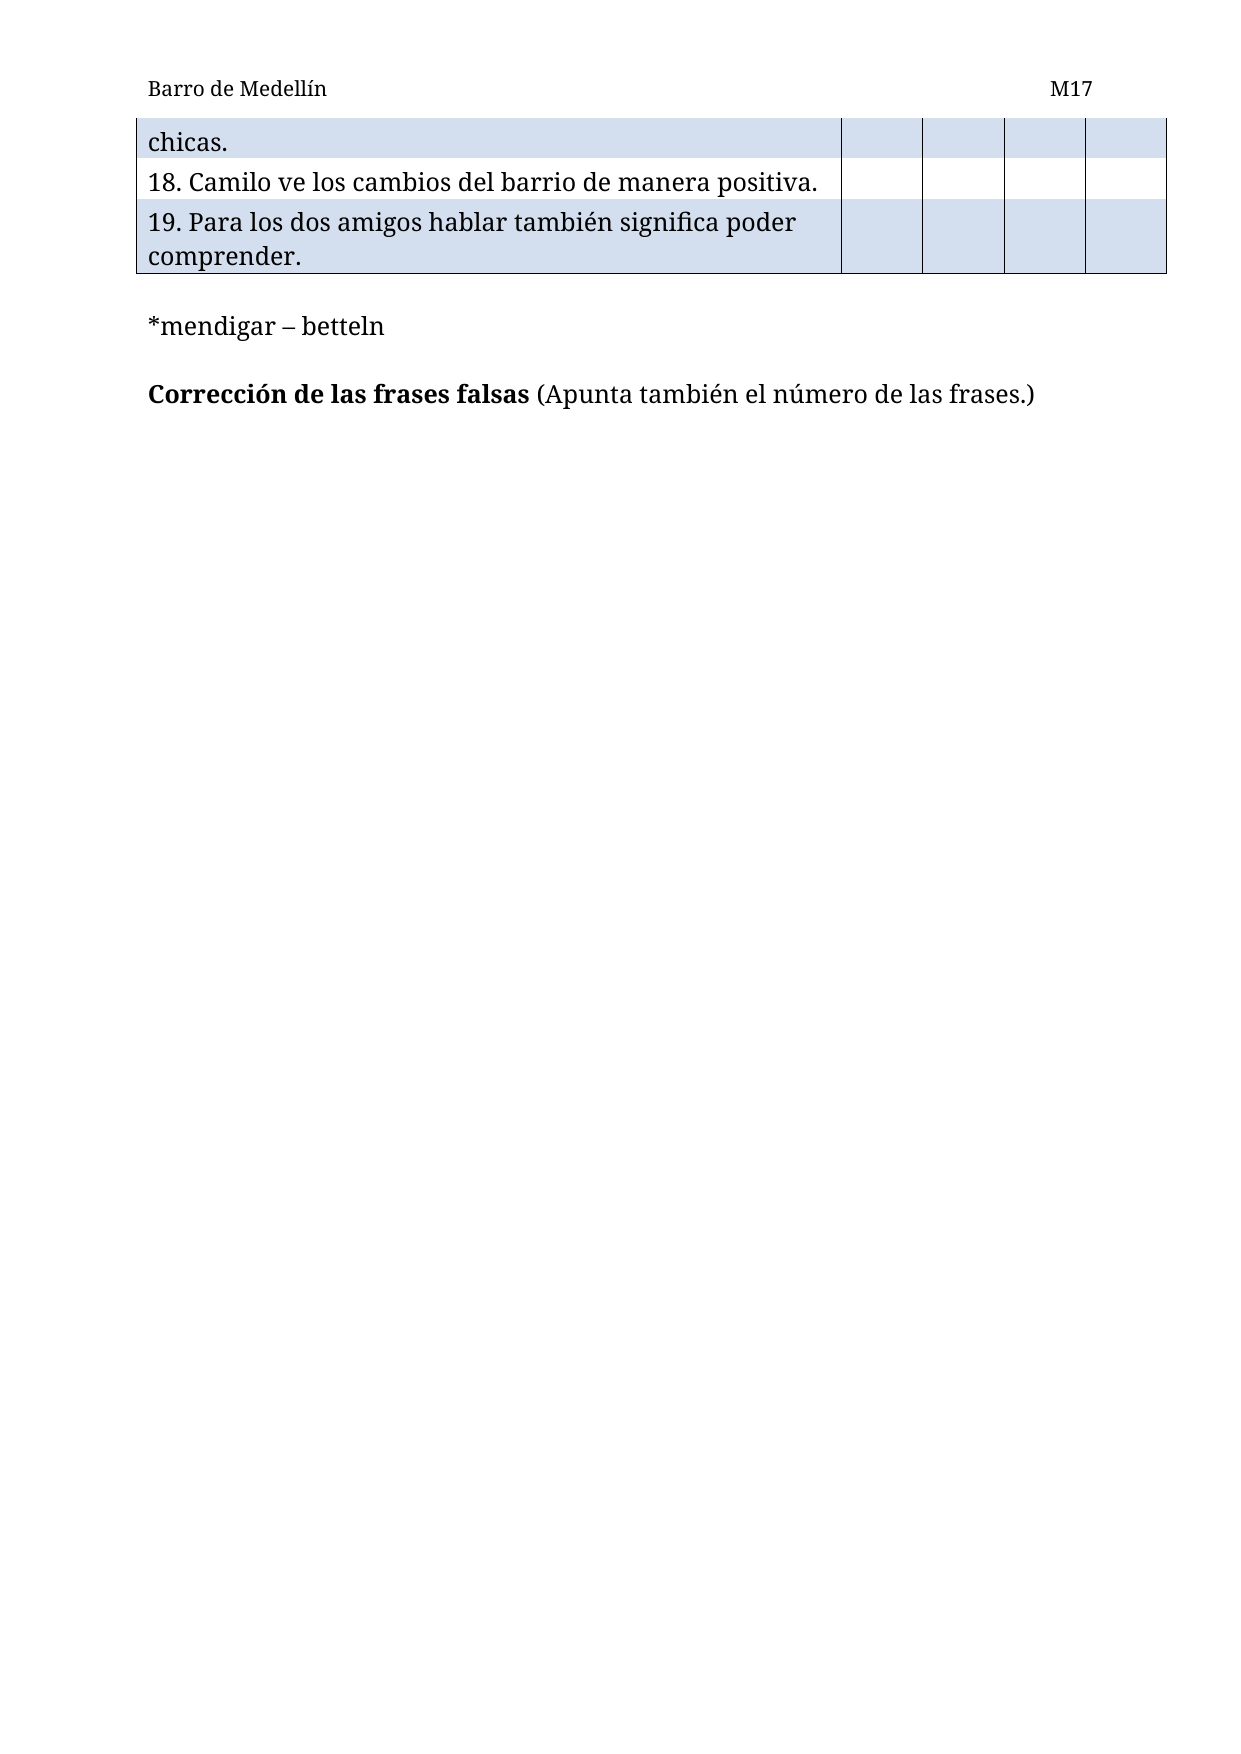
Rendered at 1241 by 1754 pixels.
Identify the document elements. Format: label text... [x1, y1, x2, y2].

table_cell [1005, 118, 1085, 158]
table_cell [1086, 118, 1166, 158]
table_cell [842, 199, 922, 273]
text Corrección de las frases falsas (Apunta también el número de las frases.) [148, 376, 1092, 410]
table_cell [923, 159, 1004, 199]
text *mendigar – betteln [148, 308, 1092, 342]
table_cell [1005, 199, 1085, 273]
table_cell [1086, 199, 1166, 273]
table_cell [1005, 159, 1085, 199]
table_cell [923, 118, 1004, 158]
table_cell 19. Para los dos amigos hablar también significa poder comprender. [137, 199, 841, 273]
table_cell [137, 118, 841, 158]
table_cell [923, 199, 1004, 273]
table_cell 18. Camilo ve los cambios del barrio de manera positiva. [137, 159, 841, 199]
table_cell [1086, 159, 1166, 199]
table_cell [842, 118, 922, 158]
table_cell [842, 159, 922, 199]
